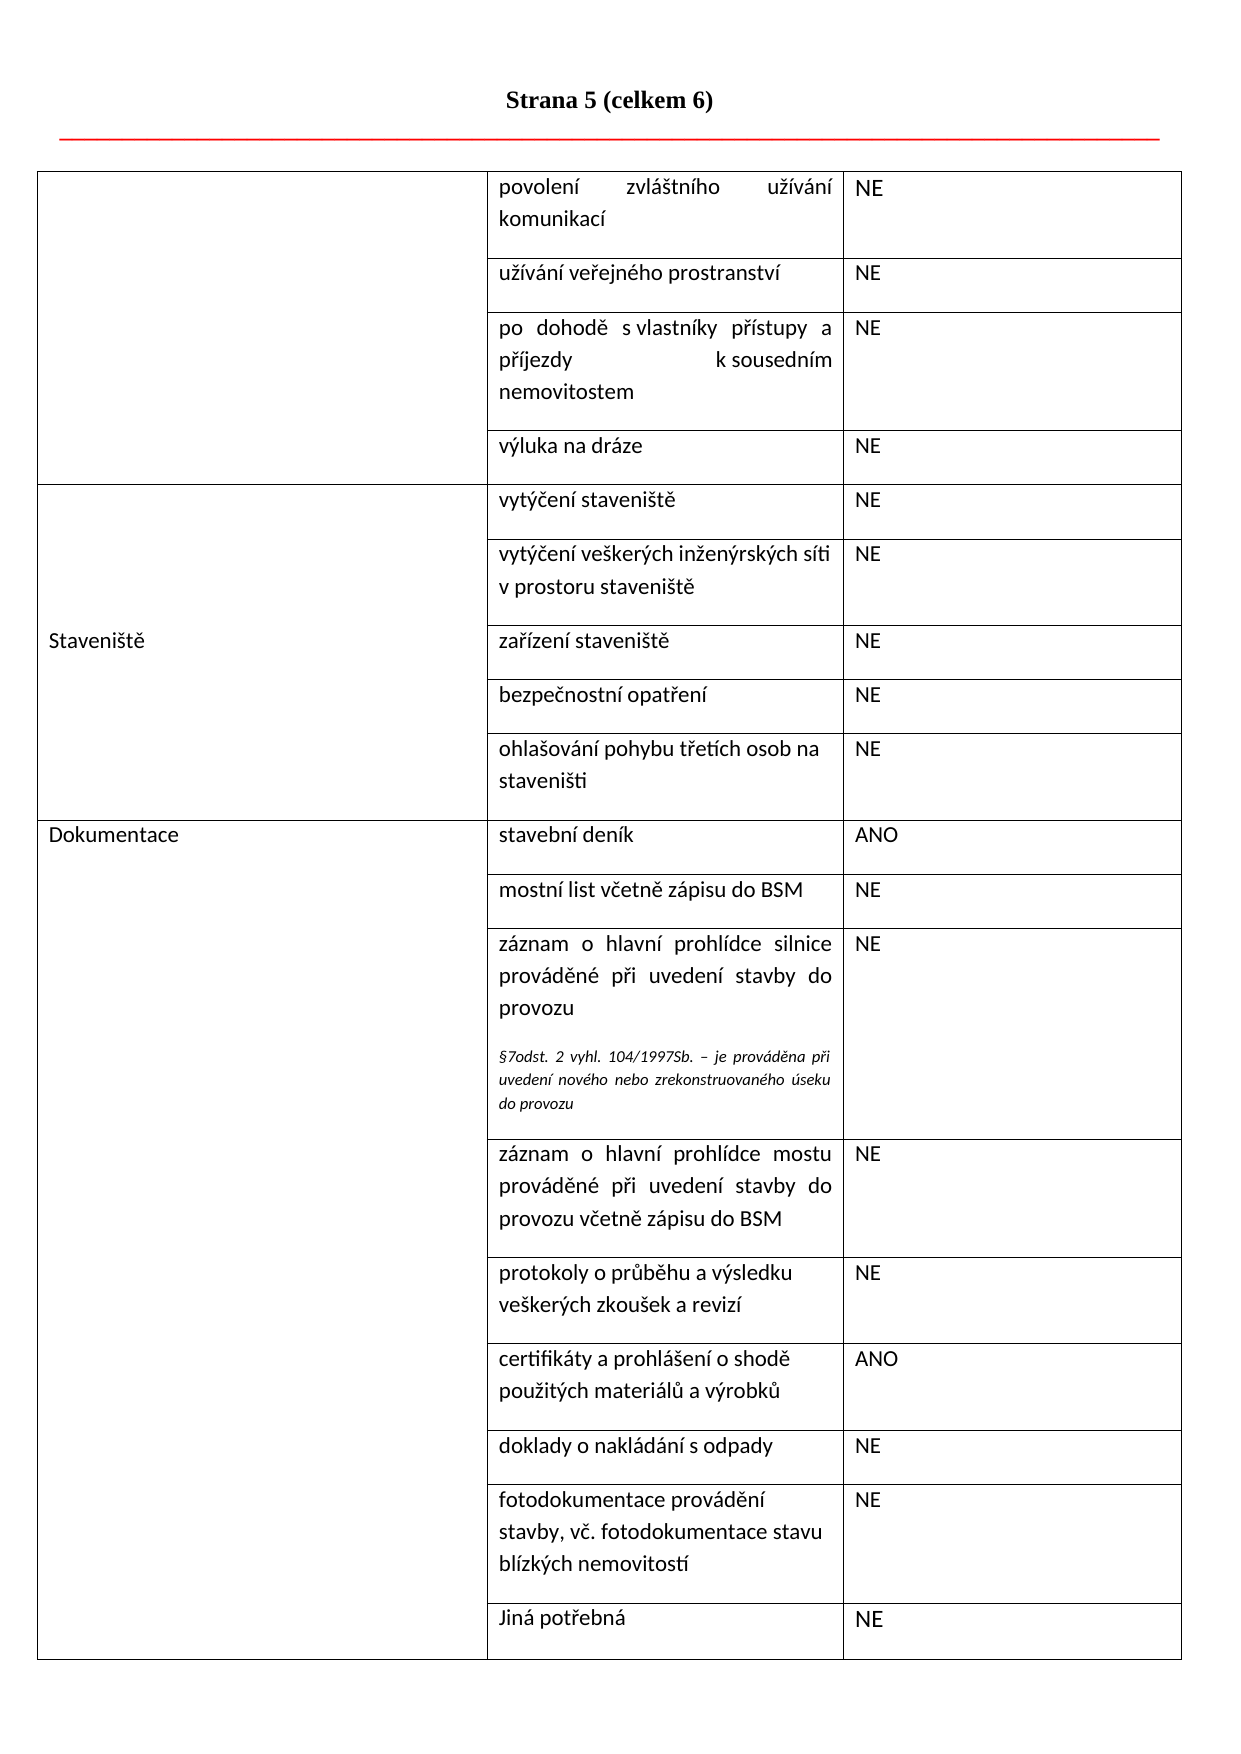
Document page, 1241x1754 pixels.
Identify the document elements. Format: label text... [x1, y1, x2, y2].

table_cell NE [844, 540, 1181, 625]
table_cell mostní list včetně zápisu do BSM [488, 875, 843, 928]
table_cell ANO [844, 821, 1181, 874]
table_cell NE [844, 1604, 1181, 1659]
table_cell NE [844, 1431, 1181, 1484]
table_cell certifikáty a prohlášení o shodě použitých materiálů a výrobků [488, 1344, 843, 1430]
table_cell bezpečnostní opatření [488, 680, 843, 733]
table_cell fotodokumentace provádění stavby, vč. fotodokumentace stavu blízkých nemovitostí [488, 1485, 843, 1602]
table_cell ANO [844, 1344, 1181, 1430]
table_cell vytýčení staveniště [488, 485, 843, 538]
table_cell stavební deník [488, 821, 843, 874]
table_cell vytýčení veškerých inženýrských síti v prostoru staveniště [488, 540, 843, 625]
table_cell NE [844, 1140, 1181, 1257]
table_cell NE [844, 929, 1181, 1138]
table_cell ohlašování pohybu třetích osob na staveništi [488, 734, 843, 819]
table_cell NE [844, 313, 1181, 430]
table_cell Dokumentace [38, 821, 487, 1659]
table_cell protokoly o průběhu a výsledku veškerých zkoušek a revizí [488, 1258, 843, 1343]
table_cell záznam o hlavní prohlídce mostu prováděné při uvedení stavby do provozu včetně zápisu do BSM [488, 1140, 843, 1257]
table_cell výluka na dráze [488, 431, 843, 484]
table_cell NE [844, 431, 1181, 484]
table_cell doklady o nakládání s odpady [488, 1431, 843, 1484]
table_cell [488, 1604, 843, 1659]
table_cell NE [844, 680, 1181, 733]
table_cell NE [844, 1258, 1181, 1343]
table_cell NE [844, 172, 1181, 257]
table_cell po dohodě s vlastníky přístupy a příjezdy k sousedním nemovitostem [488, 313, 843, 430]
table_cell Staveniště [38, 485, 487, 819]
table_cell povolení zvláštního užívání komunikací [488, 172, 843, 257]
table_cell NE [844, 1485, 1181, 1602]
table_cell NE [844, 485, 1181, 538]
table_cell NE [844, 259, 1181, 312]
table_cell NE [844, 734, 1181, 819]
table_cell záznam o hlavní prohlídce silnice prováděné při uvedení stavby do provozu §7odst. 2 vyhl. 104/1997Sb. – je prováděna při uvedení nového nebo zrekonstruovaného úseku do provozu [488, 929, 843, 1138]
table_cell užívání veřejného prostranství [488, 259, 843, 312]
table_cell NE [844, 626, 1181, 679]
table_cell zařízení staveniště [488, 626, 843, 679]
table_cell NE [844, 875, 1181, 928]
